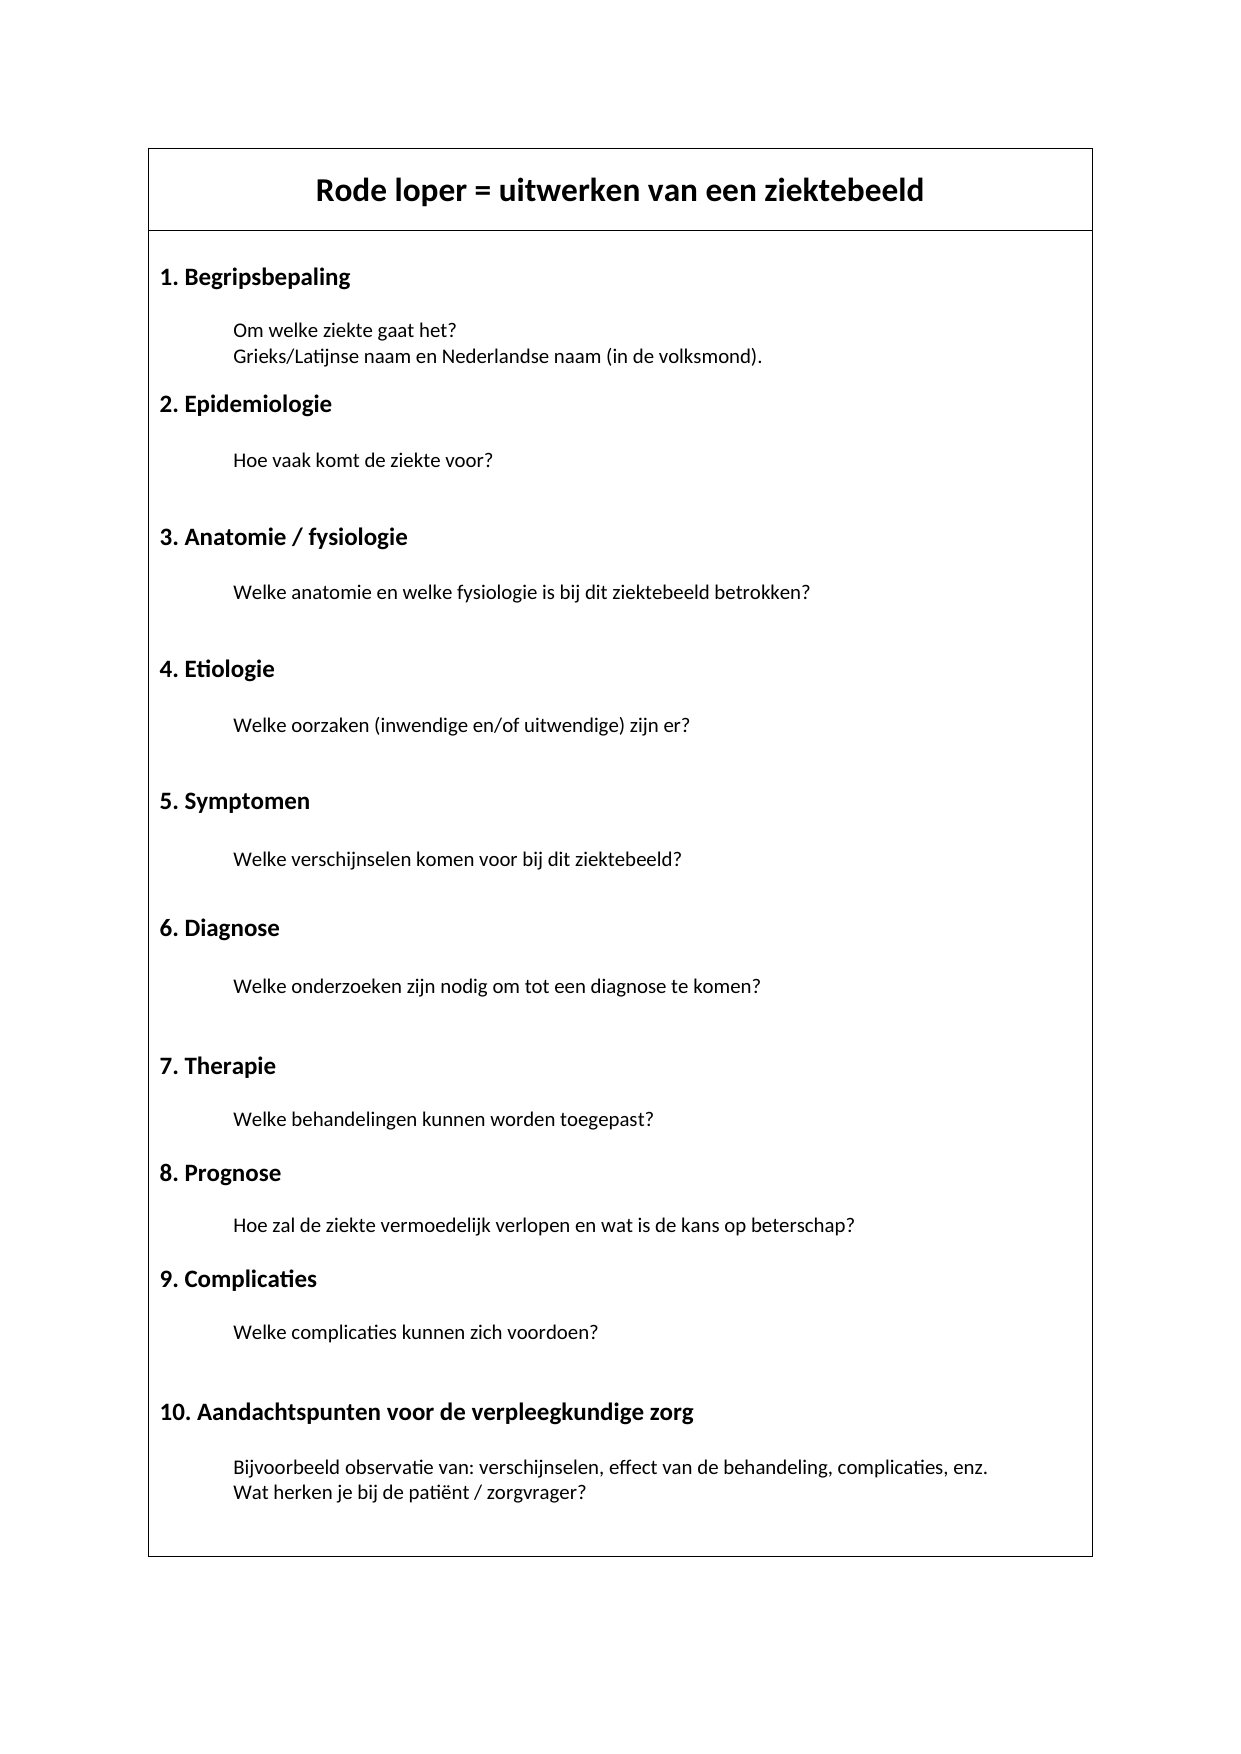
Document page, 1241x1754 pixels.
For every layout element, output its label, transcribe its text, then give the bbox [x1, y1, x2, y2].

table_cell 1. Begripsbepaling Om welke ziekte gaat het? Grieks/Latijnse naam en Nederlandse naam (in de volksmond). 2. Epidemiologie Hoe vaak komt de ziekte voor? 3. Anatomie / fysiologie Welke anatomie en welke fysiologie is bij dit ziektebeeld betrokken? 4. Etiologie Welke oorzaken (inwendige en/of uitwendige) zijn er? 5. Symptomen Welke verschijnselen komen voor bij dit ziektebeeld? 6. Diagnose Welke onderzoeken zijn nodig om tot een diagnose te komen? 7. Therapie Welke behandelingen kunnen worden toegepast? 8. Prognose Hoe zal de ziekte vermoedelijk verlopen en wat is de kans op beterschap? 9. Complicaties Welke complicaties kunnen zich voordoen? 10. Aandachtspunten voor de verpleegkundige zorg Bijvoorbeeld observatie van: verschijnselen, effect van de behandeling, complicaties, enz. Wat herken je bij de patiënt / zorgvrager? [149, 231, 1092, 1556]
table_header Rode loper = uitwerken van een ziektebeeld [149, 149, 1092, 230]
